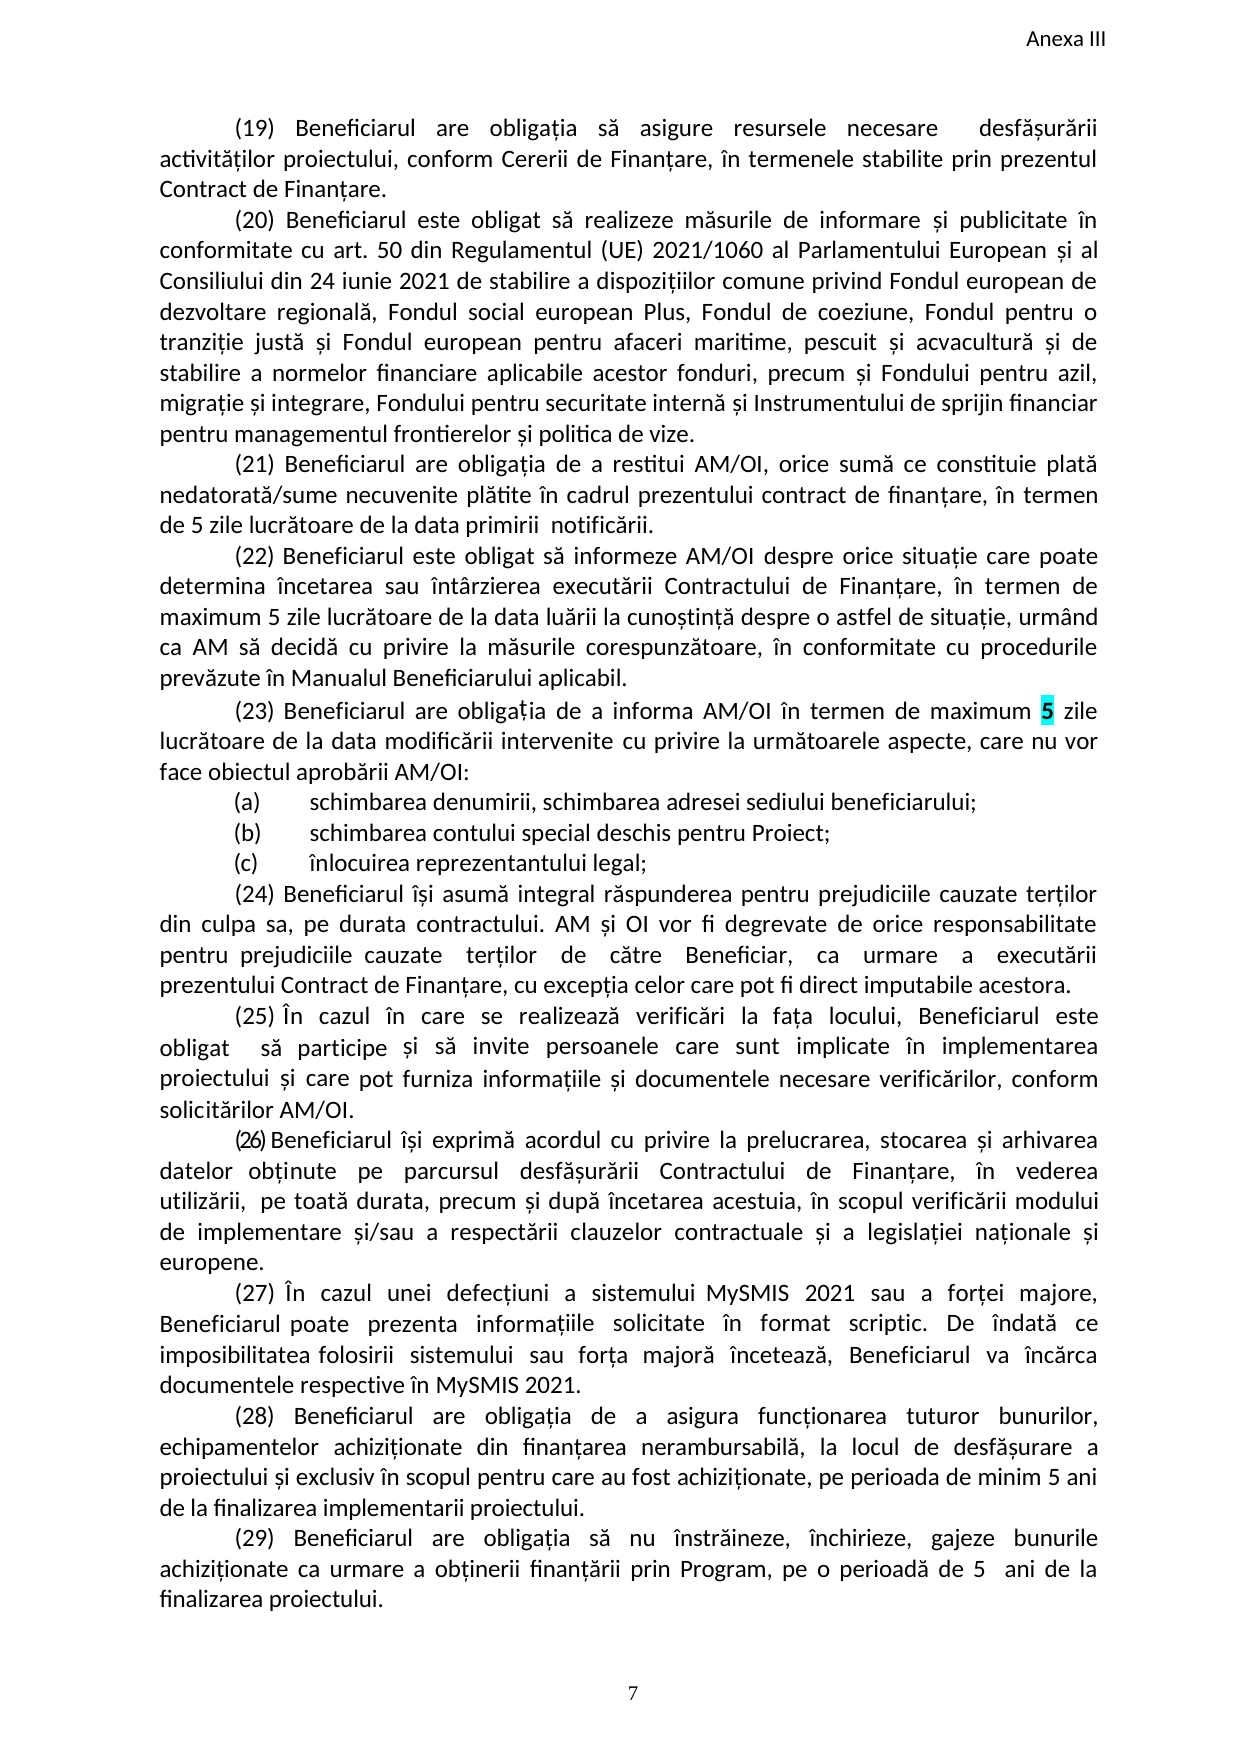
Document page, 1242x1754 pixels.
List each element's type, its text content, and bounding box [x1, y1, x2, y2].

text (19) Beneficiarul are obligaţia să asigure resursele necesare desfășurării activităților proiectului, conform Cererii de Finanțare, în termenele stabilite prin prezentul Contract de Finanțare. [159, 112, 1098, 204]
text (24) Beneficiarul își asumă integral răspunderea pentru prejudiciile cauzate terților din culpa sa, pe durata contractului. AM și OI vor fi degrevate de orice responsabilitate pentru prejudiciile cauzate terților de către Beneficiar, ca urmare a executării prezentului Contract de Finanțare, cu excepția celor care pot fi direct imputabile acestora. [159, 878, 1099, 1000]
text (22) Beneficiarul este obligat să informeze AM/OI despre orice situaţie care poate determina încetarea sau întârzierea executării Contractului de Finanțare, în termen de maximum 5 zile lucrătoare de la data luării la cunoştinţă despre o astfel de situaţie, urmând ca AM să decidă cu privire la măsurile corespunzătoare, în conformitate cu procedurile prevăzute în Manualul Beneficiarului aplicabil. [159, 540, 1098, 692]
text (26) Beneficiarul îşi exprimă acordul cu privire la prelucrarea, stocarea şi arhivarea datelor obținute pe parcursul desfăşurării Contractului de Finanțare, în vederea utilizării, pe toată durata, precum şi după încetarea acestuia, în scopul verificării modului de implementare şi/sau a respectării clauzelor contractuale şi a legislației naționale şi europene. [159, 1124, 1099, 1277]
text (25) În cazul în care se realizează verificări la fața locului, Beneficiarul este obligat să participe și să invite persoanele care sunt implicate în implementarea proiectului și care pot furniza informațiile și documentele necesare verificărilor, conform solicitărilor AM/OI. [159, 1000, 1099, 1124]
list schimbarea contului special deschis pentru Proiect; [233, 817, 1098, 847]
list schimbarea denumirii, schimbarea adresei sediului beneficiarului; [233, 786, 1098, 817]
list înlocuirea reprezentantului legal; [233, 847, 1098, 878]
text (28) Beneficiarul are obligaţia de a asigura funcţionarea tuturor bunurilor, echipamentelor achiziţionate din finanţarea nerambursabilă, la locul de desfăşurare a proiectului şi exclusiv în scopul pentru care au fost achiziţionate, pe perioada de minim 5 ani de la finalizarea implementarii proiectului. [159, 1400, 1099, 1522]
text (21) Beneficiarul are obligaţia de a restitui AM/OI, orice sumă ce constituie plată nedatorată/sume necuvenite plătite în cadrul prezentului contract de finanţare, în termen de 5 zile lucrătoare de la data primirii notificării. [159, 448, 1098, 540]
text (27) În cazul unei defecțiuni a sistemului MySMIS 2021 sau a forței majore, Beneficiarul poate prezenta informațiile solicitate în format scriptic. De îndată ce imposibilitatea folosirii sistemului sau forța majoră încetează, Beneficiarul va încărca documentele respective în MySMIS 2021. [159, 1277, 1099, 1400]
text (23) Beneficiarul are obligația de a informa AM/OI în termen de maximum 5 zile lucrătoare de la data modificării intervenite cu privire la următoarele aspecte, care nu vor face obiectul aprobării AM/OI: [159, 692, 1098, 786]
text (20) Beneficiarul este obligat să realizeze măsurile de informare şi publicitate în conformitate cu art. 50 din Regulamentul (UE) 2021/1060 al Parlamentului European şi al Consiliului din 24 iunie 2021 de stabilire a dispoziţiilor comune privind Fondul european de dezvoltare regională, Fondul social european Plus, Fondul de coeziune, Fondul pentru o tranziţie justă şi Fondul european pentru afaceri maritime, pescuit şi acvacultură şi de stabilire a normelor financiare aplicabile acestor fonduri, precum şi Fondului pentru azil, migraţie şi integrare, Fondului pentru securitate internă şi Instrumentului de sprijin financiar pentru managementul frontierelor şi politica de vize. [159, 204, 1098, 448]
text (29) Beneficiarul are obligaţia să nu înstrăineze, închirieze, gajeze bunurile achiziţionate ca urmare a obţinerii finanţării prin Program, pe o perioadă de 5 ani de la finalizarea proiectului. [159, 1522, 1099, 1614]
